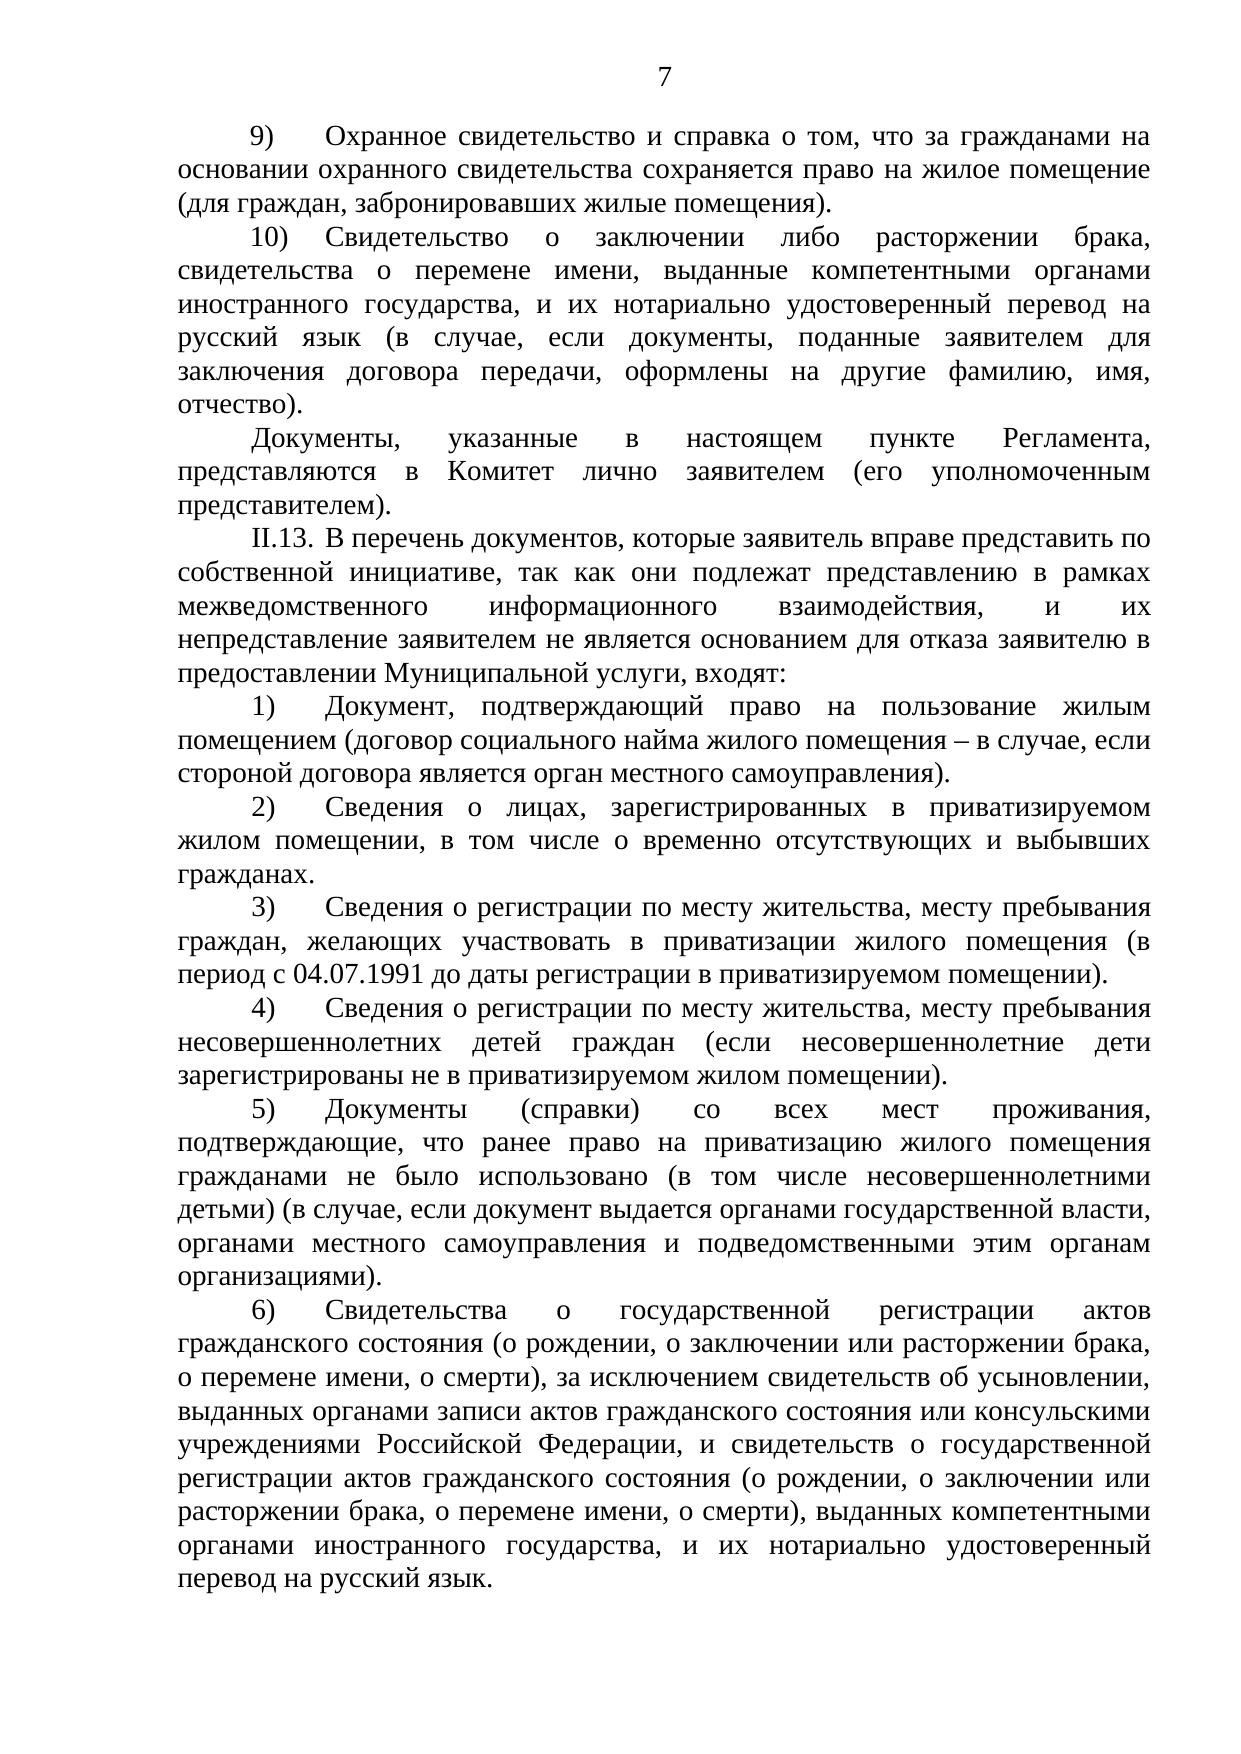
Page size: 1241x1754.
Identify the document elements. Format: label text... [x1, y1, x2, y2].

list Документы (справки) со всех мест проживания, подтверждающие, что ранее право на приватизацию жилого помещения гражданами не было использовано (в том числе несовершеннолетними детьми) (в случае, если документ выдается органами государственной власти, органами местного самоуправления и подведомственными этим органам организациями). [177, 1091, 1152, 1292]
list Документы, указанные в настоящем пункте Регламента, представляются в Комитет лично заявителем (его уполномоченным представителем). [177, 420, 1152, 521]
list Сведения о регистрации по месту жительства, месту пребывания граждан, желающих участвовать в приватизации жилого помещения (в период с 04.07.1991 до даты регистрации в приватизируемом помещении). [177, 889, 1152, 990]
list Свидетельства о государственной регистрации актов гражданского состояния (о рождении, о заключении или расторжении брака, о перемене имени, о смерти), за исключением свидетельств об усыновлении, выданных органами записи актов гражданского состояния или консульскими учреждениями Российской Федерации, и свидетельств о государственной регистрации актов гражданского состояния (о рождении, о заключении или расторжении брака, о перемене имени, о смерти), выданных компетентными органами иностранного государства, и их нотариально удостоверенный перевод на русский язык. [177, 1292, 1152, 1594]
list Сведения о лицах, зарегистрированных в приватизируемом жилом помещении, в том числе о временно отсутствующих и выбывших гражданах. [177, 789, 1152, 889]
list Сведения о регистрации по месту жительства, месту пребывания несовершеннолетних детей граждан (если несовершеннолетние дети зарегистрированы не в приватизируемом жилом помещении). [177, 990, 1152, 1091]
list Документ, подтверждающий право на пользование жилым помещением (договор социального найма жилого помещения – в случае, если стороной договора является орган местного самоуправления). [177, 688, 1152, 789]
list Охранное свидетельство и справка о том, что за гражданами на основании охранного свидетельства сохраняется право на жилое помещение (для граждан, забронировавших жилые помещения). [177, 118, 1152, 219]
list В перечень документов, которые заявитель вправе представить по собственной инициативе, так как они подлежат представлению в рамках межведомственного информационного взаимодействия, и их непредставление заявителем не является основанием для отказа заявителю в предоставлении Муниципальной услуги, входят: [177, 521, 1152, 688]
list Свидетельство о заключении либо расторжении брака, свидетельства о перемене имени, выданные компетентными органами иностранного государства, и их нотариально удостоверенный перевод на русский язык (в случае, если документы, поданные заявителем для заключения договора передачи, оформлены на другие фамилию, имя, отчество). [177, 219, 1152, 420]
